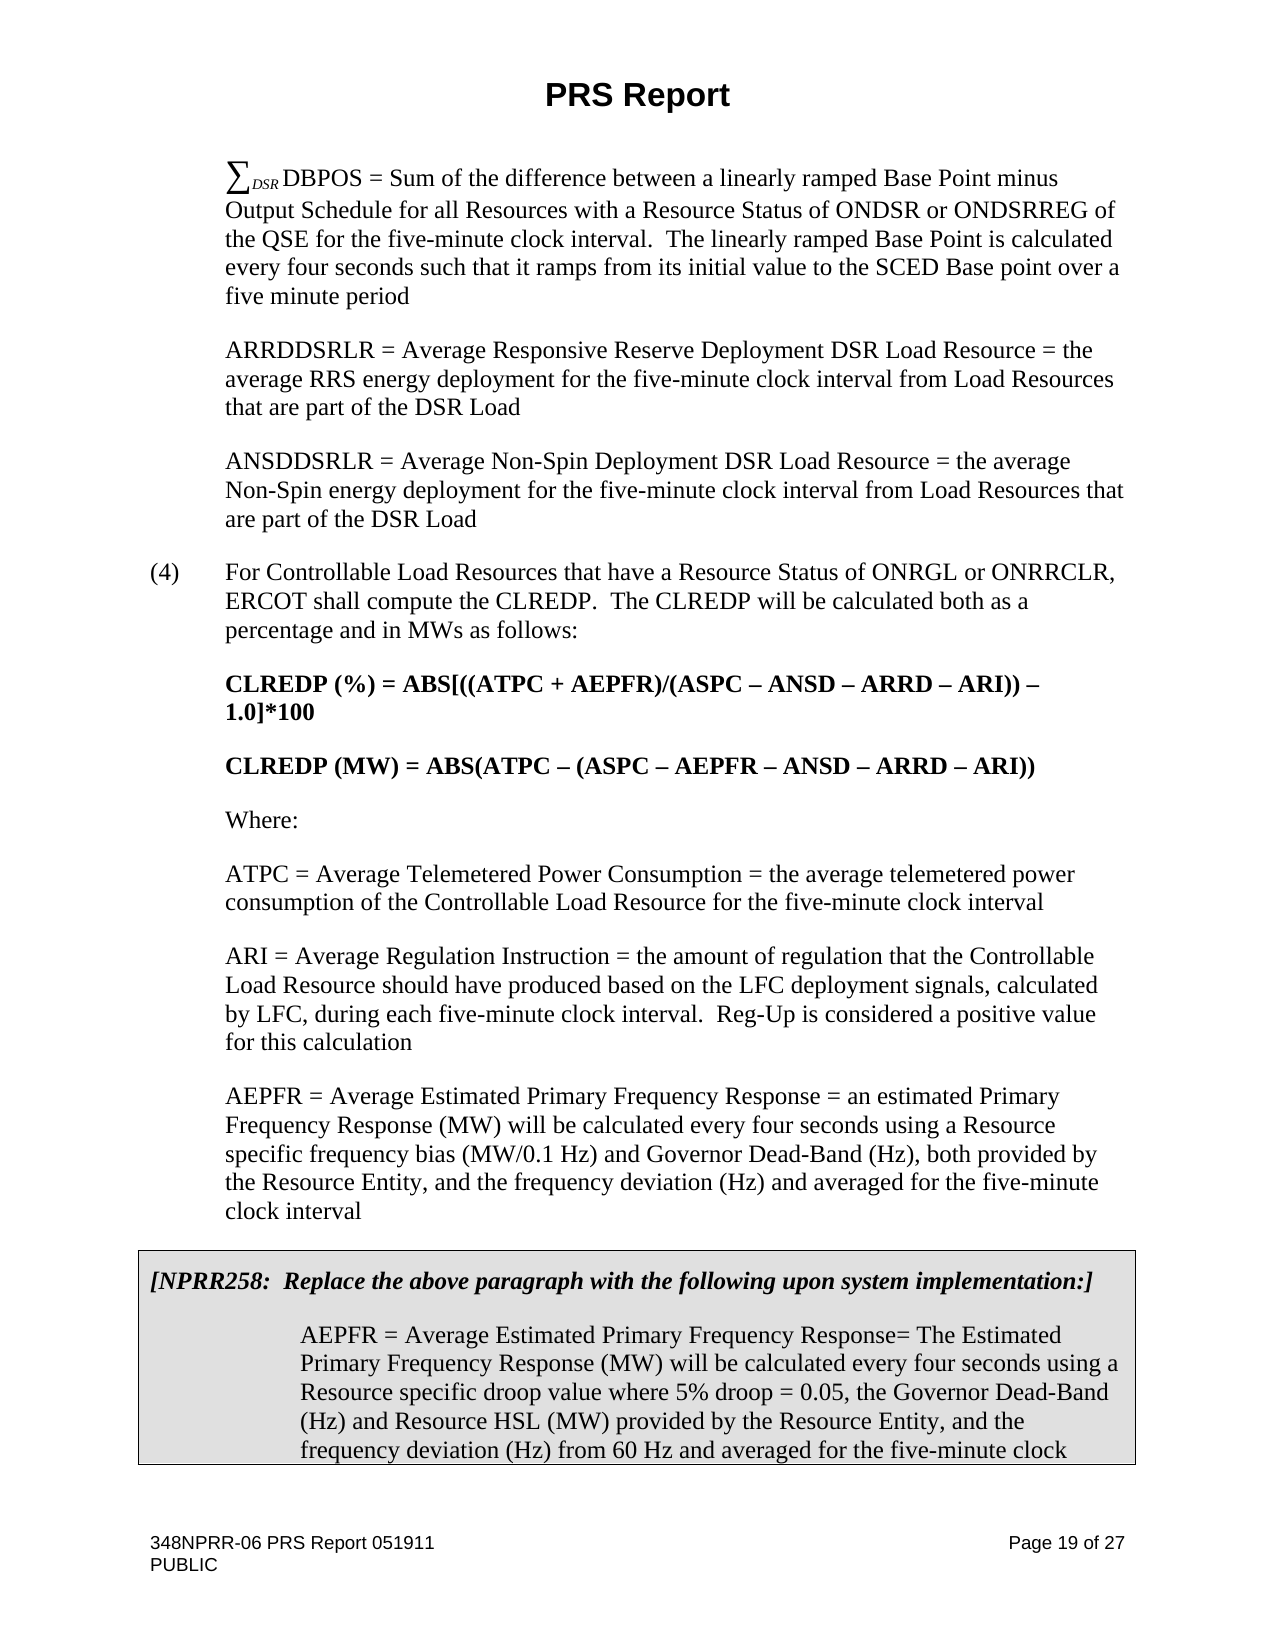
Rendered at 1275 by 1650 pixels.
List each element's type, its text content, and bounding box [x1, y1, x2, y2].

text ANSDDSRLR = Average Non-Spin Deployment DSR Load Resource = the average Non-Spin energy deployment for the five-minute clock interval from Load Resources that are part of the DSR Load [225, 446, 1125, 532]
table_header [139, 1251, 1135, 1463]
text AEPFR = Average Estimated Primary Frequency Response = an estimated Primary Frequency Response (MW) will be calculated every four seconds using a Resource specific frequency bias (MW/0.1 Hz) and Governor Dead-Band (Hz), both provided by the Resource Entity, and the frequency deviation (Hz) and averaged for the five-minute clock interval [225, 1081, 1125, 1225]
text Where: [225, 805, 1125, 834]
text ARRDDSRLR = Average Responsive Reserve Deployment DSR Load Resource = the average RRS energy deployment for the five-minute clock interval from Load Resources that are part of the DSR Load [225, 335, 1125, 421]
text CLREDP (MW) = ABS(ATPC – (ASPC – AEPFR – ANSD – ARRD – ARI)) [225, 751, 1125, 780]
text ∑DSR DBPOS = Sum of the difference between a linearly ramped Base Point minus Output Schedule for all Resources with a Resource Status of ONDSR or ONDSRREG of the QSE for the five-minute clock interval. The linearly ramped Base Point is calculated every four seconds such that it ramps from its initial value to the SCED Base point over a five minute period [225, 152, 1125, 310]
text CLREDP (%) = ABS[((ATPC + AEPFR)/(ASPC – ANSD – ARRD – ARI)) – 1.0]*100 [225, 669, 1125, 726]
text ARI = Average Regulation Instruction = the amount of regulation that the Controllable Load Resource should have produced based on the LFC deployment signals, calculated by LFC, during each five-minute clock interval. Reg-Up is considered a positive value for this calculation [225, 941, 1125, 1056]
text ATPC = Average Telemetered Power Consumption = the average telemetered power consumption of the Controllable Load Resource for the five-minute clock interval [225, 859, 1125, 916]
text (4) For Controllable Load Resources that have a Resource Status of ONRGL or ONRRCLR, ERCOT shall compute the CLREDP. The CLREDP will be calculated both as a percentage and in MWs as follows: [150, 557, 1125, 644]
